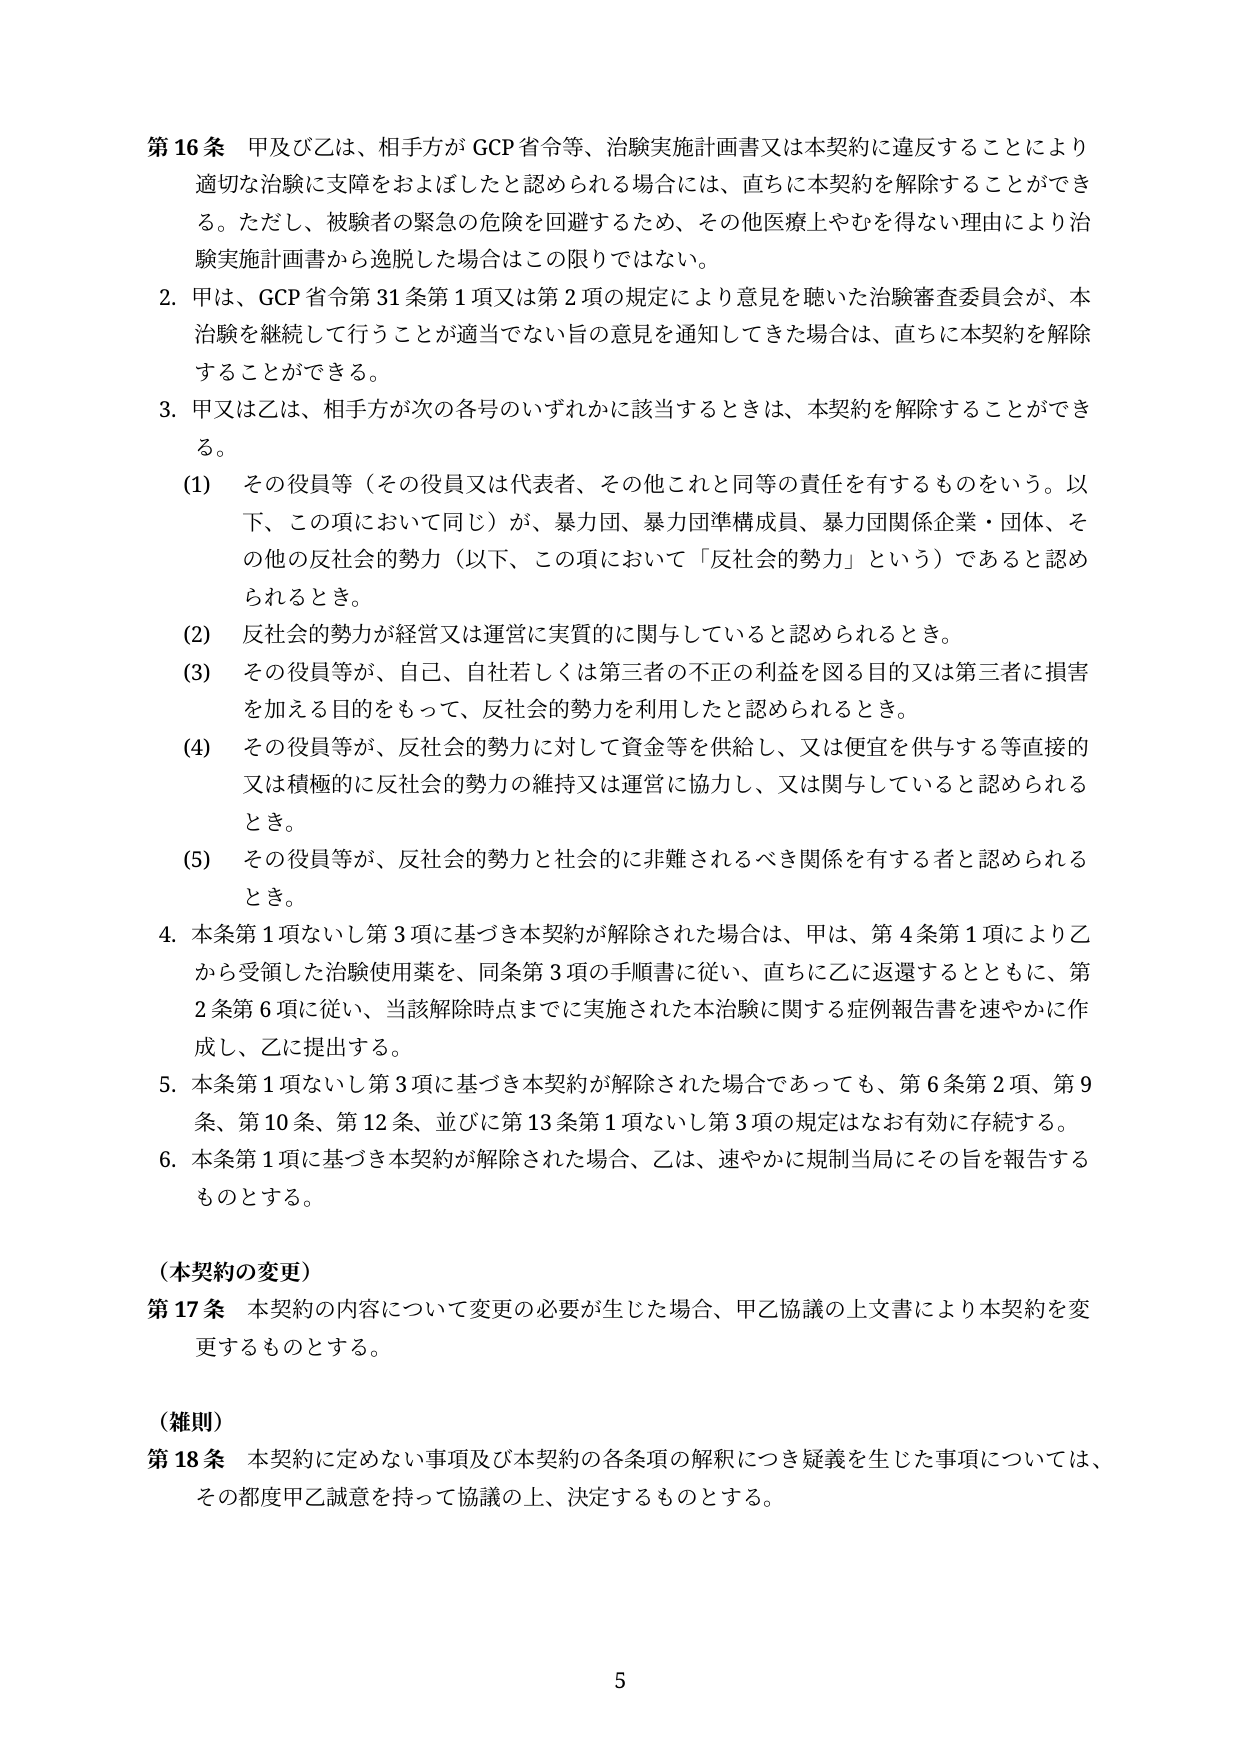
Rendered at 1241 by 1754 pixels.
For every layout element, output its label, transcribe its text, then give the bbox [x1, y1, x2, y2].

list 甲又は乙は、相手方が次の各号のいずれかに該当するときは、本契約を解除することができる。 [159, 389, 1092, 464]
list 本条第1項ないし第3項に基づき本契約が解除された場合は、甲は、第4条第1項により乙から受領した治験使用薬を、同条第3項の手順書に従い、直ちに乙に返還するとともに、第2条第6項に従い、当該解除時点までに実施された本治験に関する症例報告書を速やかに作成し、乙に提出する。 [159, 914, 1092, 1064]
text 第16条 甲及び乙は、相手方がGCP省令等、治験実施計画書又は本契約に違反することにより適切な治験に支障をおよぼしたと認められる場合には、直ちに本契約を解除することができる。ただし、被験者の緊急の危険を回避するため、その他医療上やむを得ない理由により治験実施計画書から逸脱した場合はこの限りではない。 [148, 127, 1092, 277]
text （雑則） [148, 1402, 1092, 1439]
list 本条第1項に基づき本契約が解除された場合、乙は、速やかに規制当局にその旨を報告するものとする。 [159, 1139, 1092, 1214]
text 第18条 本契約に定めない事項及び本契約の各条項の解釈につき疑義を生じた事項については、その都度甲乙誠意を持って協議の上、決定するものとする。 [148, 1439, 1092, 1514]
list 本条第1項ないし第3項に基づき本契約が解除された場合であっても、第6条第2項、第9条、第10条、第12条、並びに第13条第1項ないし第3項の規定はなお有効に存続する。 [159, 1064, 1092, 1139]
list 反社会的勢力が経営又は運営に実質的に関与していると認められるとき。 [183, 614, 1092, 652]
list 甲は、GCP省令第31条第1項又は第2項の規定により意見を聴いた治験審査委員会が、本治験を継続して行うことが適当でない旨の意見を通知してきた場合は、直ちに本契約を解除することができる。 [159, 277, 1092, 389]
text （本契約の変更） [148, 1252, 1092, 1289]
list その役員等が、反社会的勢力と社会的に非難されるべき関係を有する者と認められるとき。 [183, 839, 1092, 914]
list その役員等が、反社会的勢力に対して資金等を供給し、又は便宜を供与する等直接的又は積極的に反社会的勢力の維持又は運営に協力し、又は関与していると認められるとき。 [183, 727, 1092, 839]
text 第17条 本契約の内容について変更の必要が生じた場合、甲乙協議の上文書により本契約を変更するものとする。 [148, 1289, 1092, 1364]
list その役員等（その役員又は代表者、その他これと同等の責任を有するものをいう。以下、この項において同じ）が、暴力団、暴力団準構成員、暴力団関係企業・団体、その他の反社会的勢力（以下、この項において「反社会的勢力」という）であると認められるとき。 [183, 464, 1092, 614]
list その役員等が、自己、自社若しくは第三者の不正の利益を図る目的又は第三者に損害を加える目的をもって、反社会的勢力を利用したと認められるとき。 [183, 652, 1092, 727]
